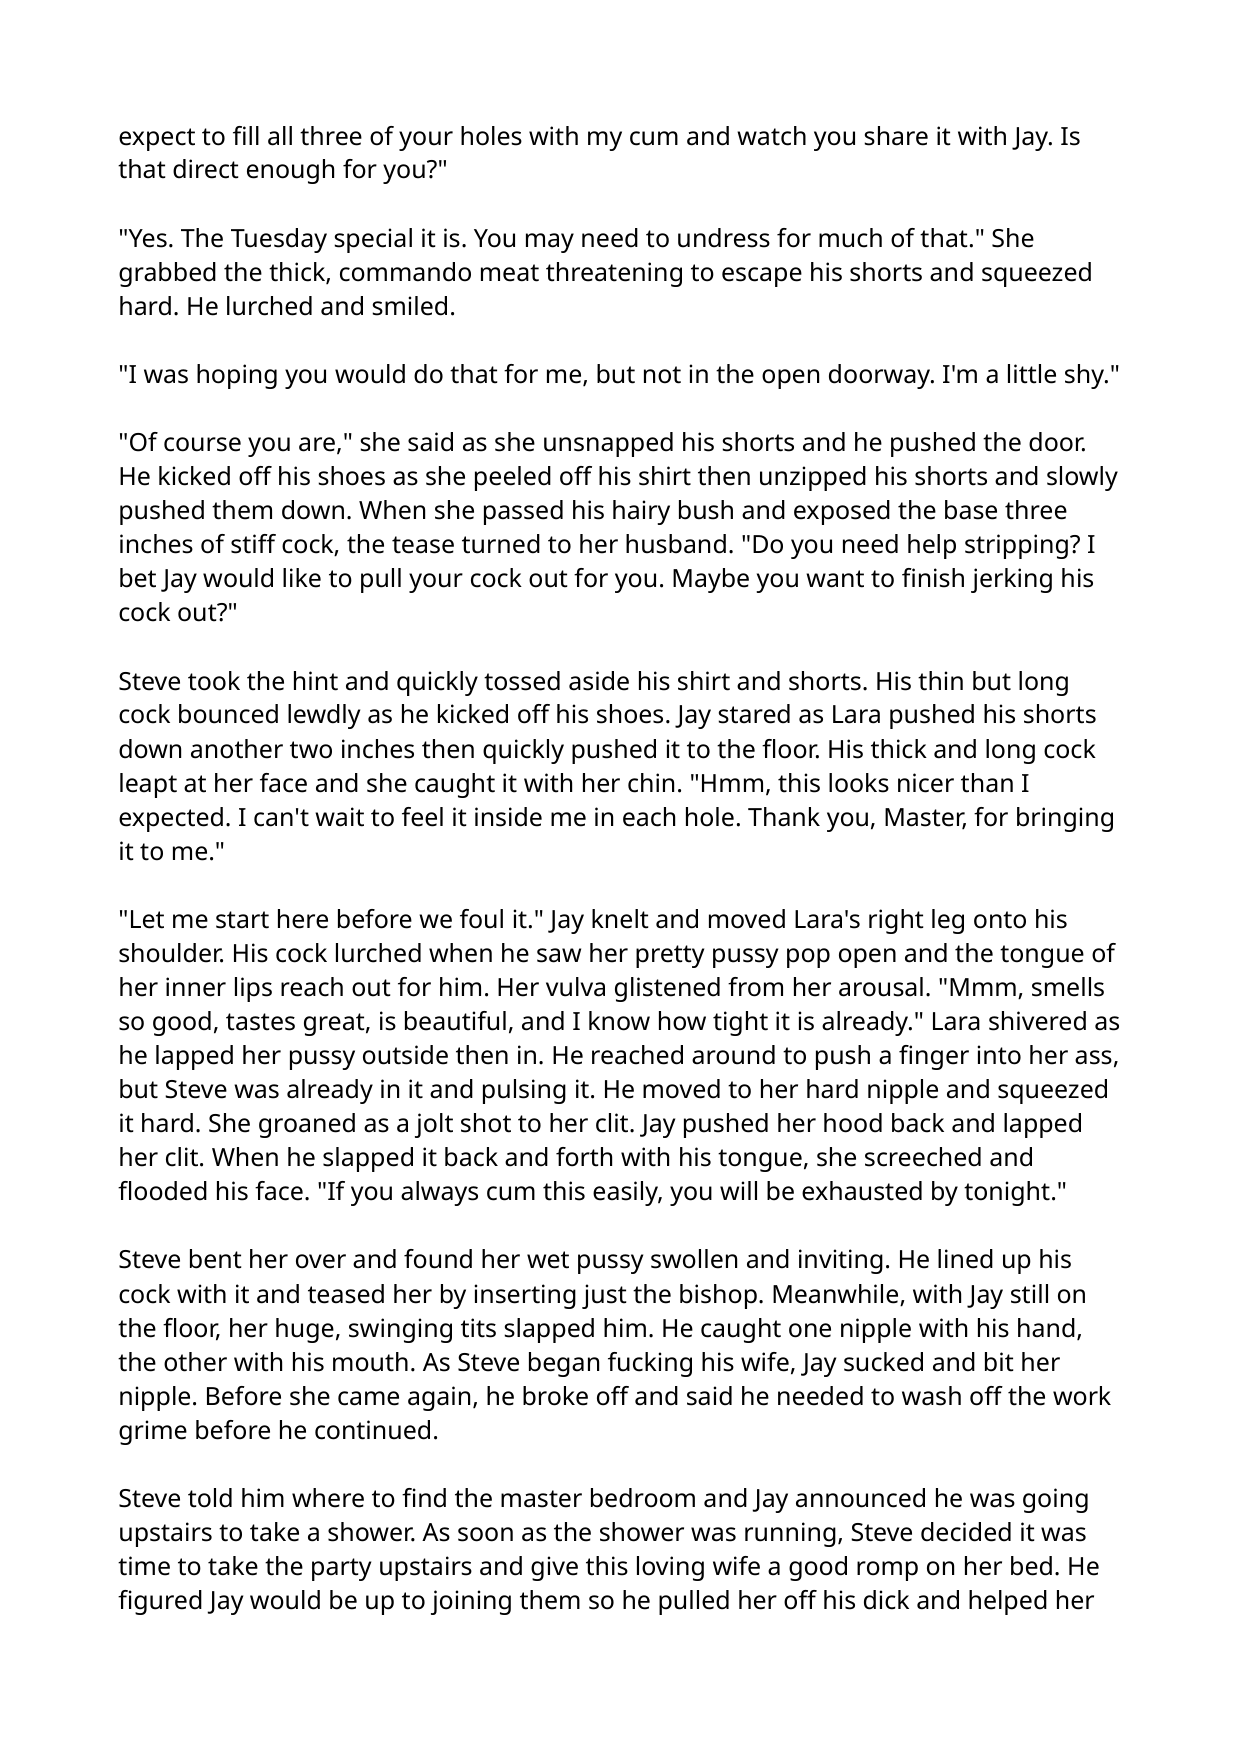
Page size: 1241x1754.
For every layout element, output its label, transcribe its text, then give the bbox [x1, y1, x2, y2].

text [118, 1481, 1122, 1617]
text Steve took the hint and quickly tossed aside his shirt and shorts. His thin but long cock bounced lewdly as he kicked off his shoes. Jay stared as Lara pushed his shorts down another two inches then quickly pushed it to the floor. His thick and long cock leapt at her face and she caught it with her chin. "Hmm, this looks nicer than I expected. I can't wait to feel it inside me in each hole. Thank you, Master, for bringing it to me." [118, 663, 1122, 867]
text Steve bent her over and found her wet pussy swollen and inviting. He lined up his cock with it and teased her by inserting just the bishop. Meanwhile, with Jay still on the floor, her huge, swinging tits slapped him. He caught one nipple with his hand, the other with his mouth. As Steve began fucking his wife, Jay sucked and bit her nipple. Before she came again, he broke off and said he needed to wash off the work grime before he continued. [118, 1242, 1122, 1447]
text "I was hoping you would do that for me, but not in the open doorway. I'm a little shy." [118, 357, 1122, 391]
text "Of course you are," she said as she unsnapped his shorts and he pushed the door. He kicked off his shoes as she peeled off his shirt then unzipped his shorts and slowly pushed them down. When she passed his hairy bush and exposed the base three inches of stiff cock, the tease turned to her husband. "Do you need help stripping? I bet Jay would like to pull your cock out for you. Maybe you want to finish jerking his cock out?" [118, 425, 1122, 629]
text "Let me start here before we foul it." Jay knelt and moved Lara's right leg onto his shoulder. His cock lurched when he saw her pretty pussy pop open and the tongue of her inner lips reach out for him. Her vulva glistened from her arousal. "Mmm, smells so good, tastes great, is beautiful, and I know how tight it is already." Lara shivered as he lapped her pussy outside then in. He reached around to push a finger into her ass, but Steve was already in it and pulsing it. He moved to her hard nipple and squeezed it hard. She groaned as a jolt shot to her clit. Jay pushed her hood back and lapped her clit. When he slapped it back and forth with his tongue, she screeched and flooded his face. "If you always cum this easily, you will be exhausted by tonight." [118, 902, 1122, 1208]
text "Yes. The Tuesday special it is. You may need to undress for much of that." She grabbed the thick, commando meat threatening to escape his shorts and squeezed hard. He lurched and smiled. [118, 220, 1122, 322]
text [118, 118, 1122, 186]
